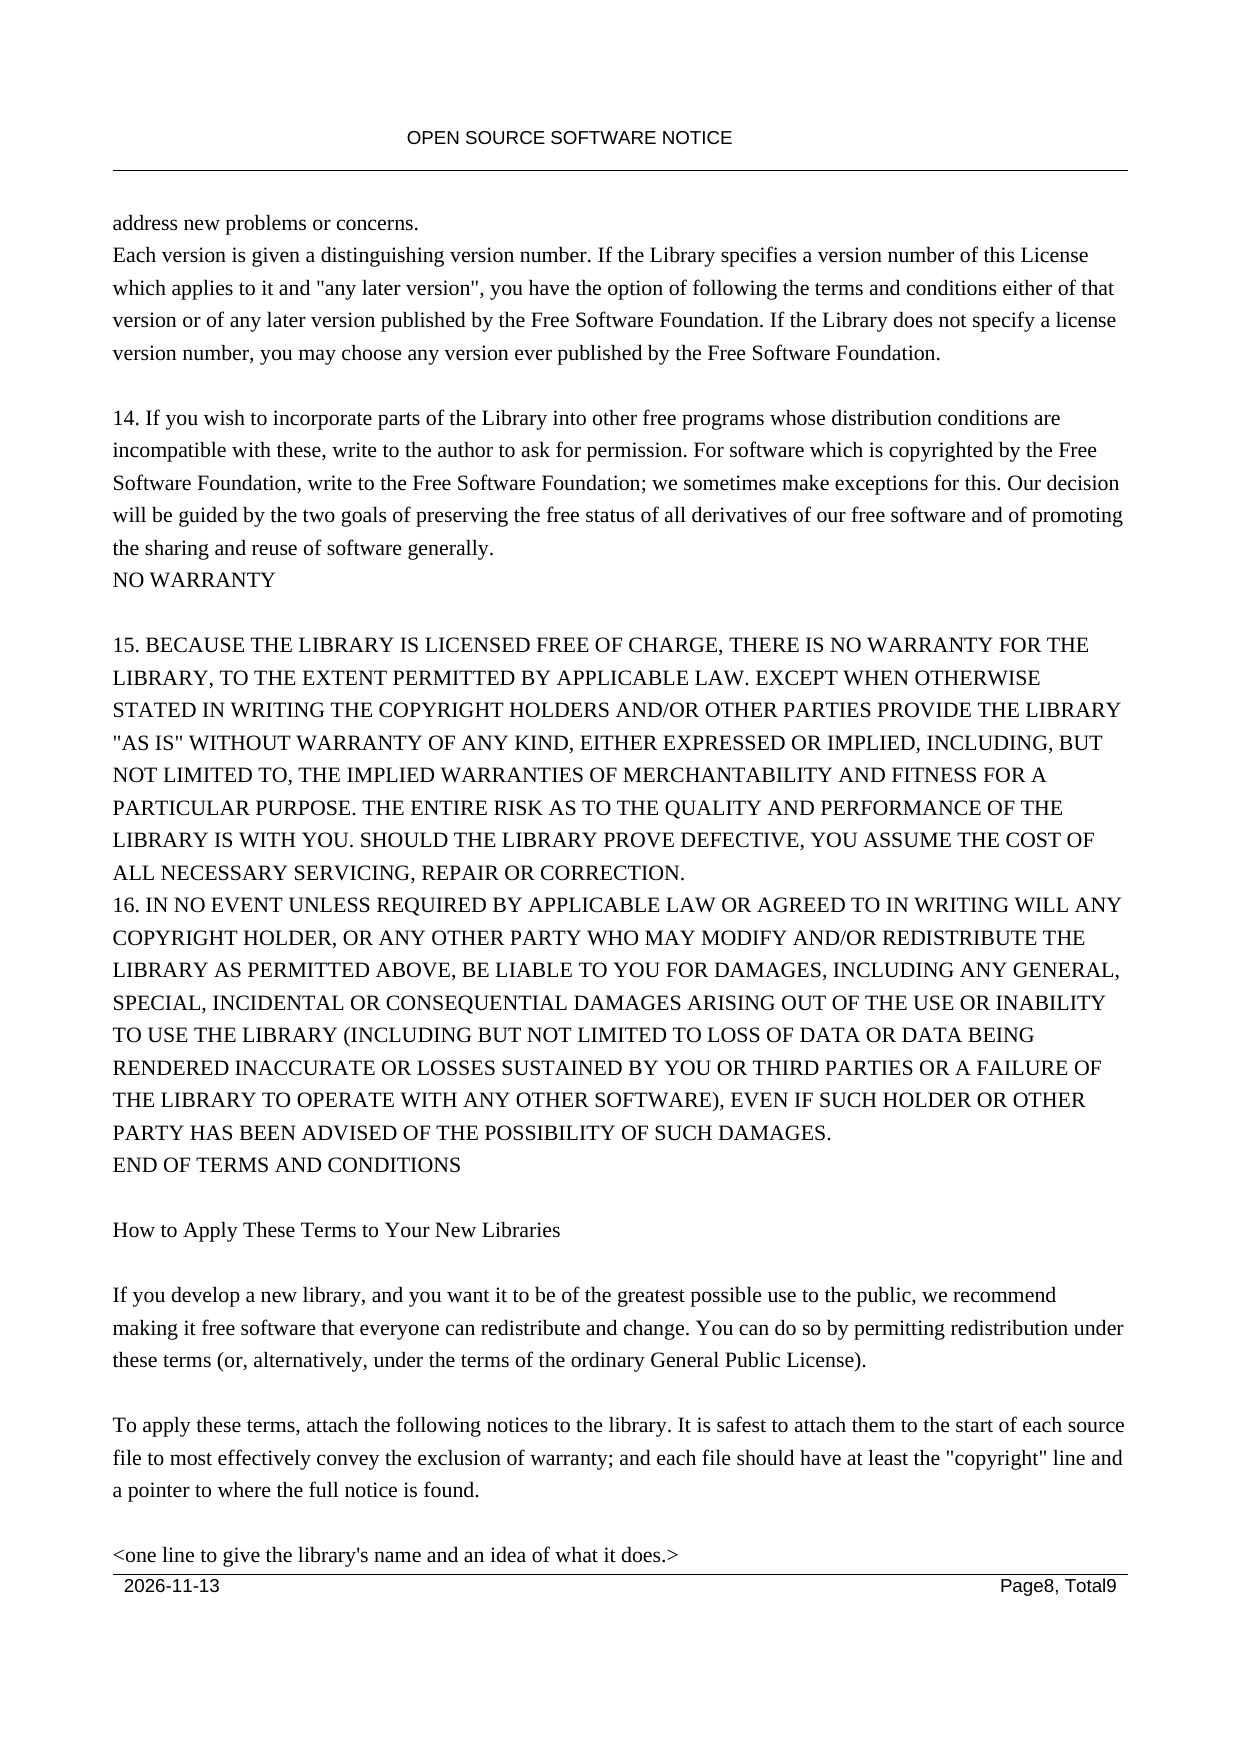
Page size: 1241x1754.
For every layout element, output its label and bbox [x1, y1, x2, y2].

text [112, 206, 1128, 1571]
